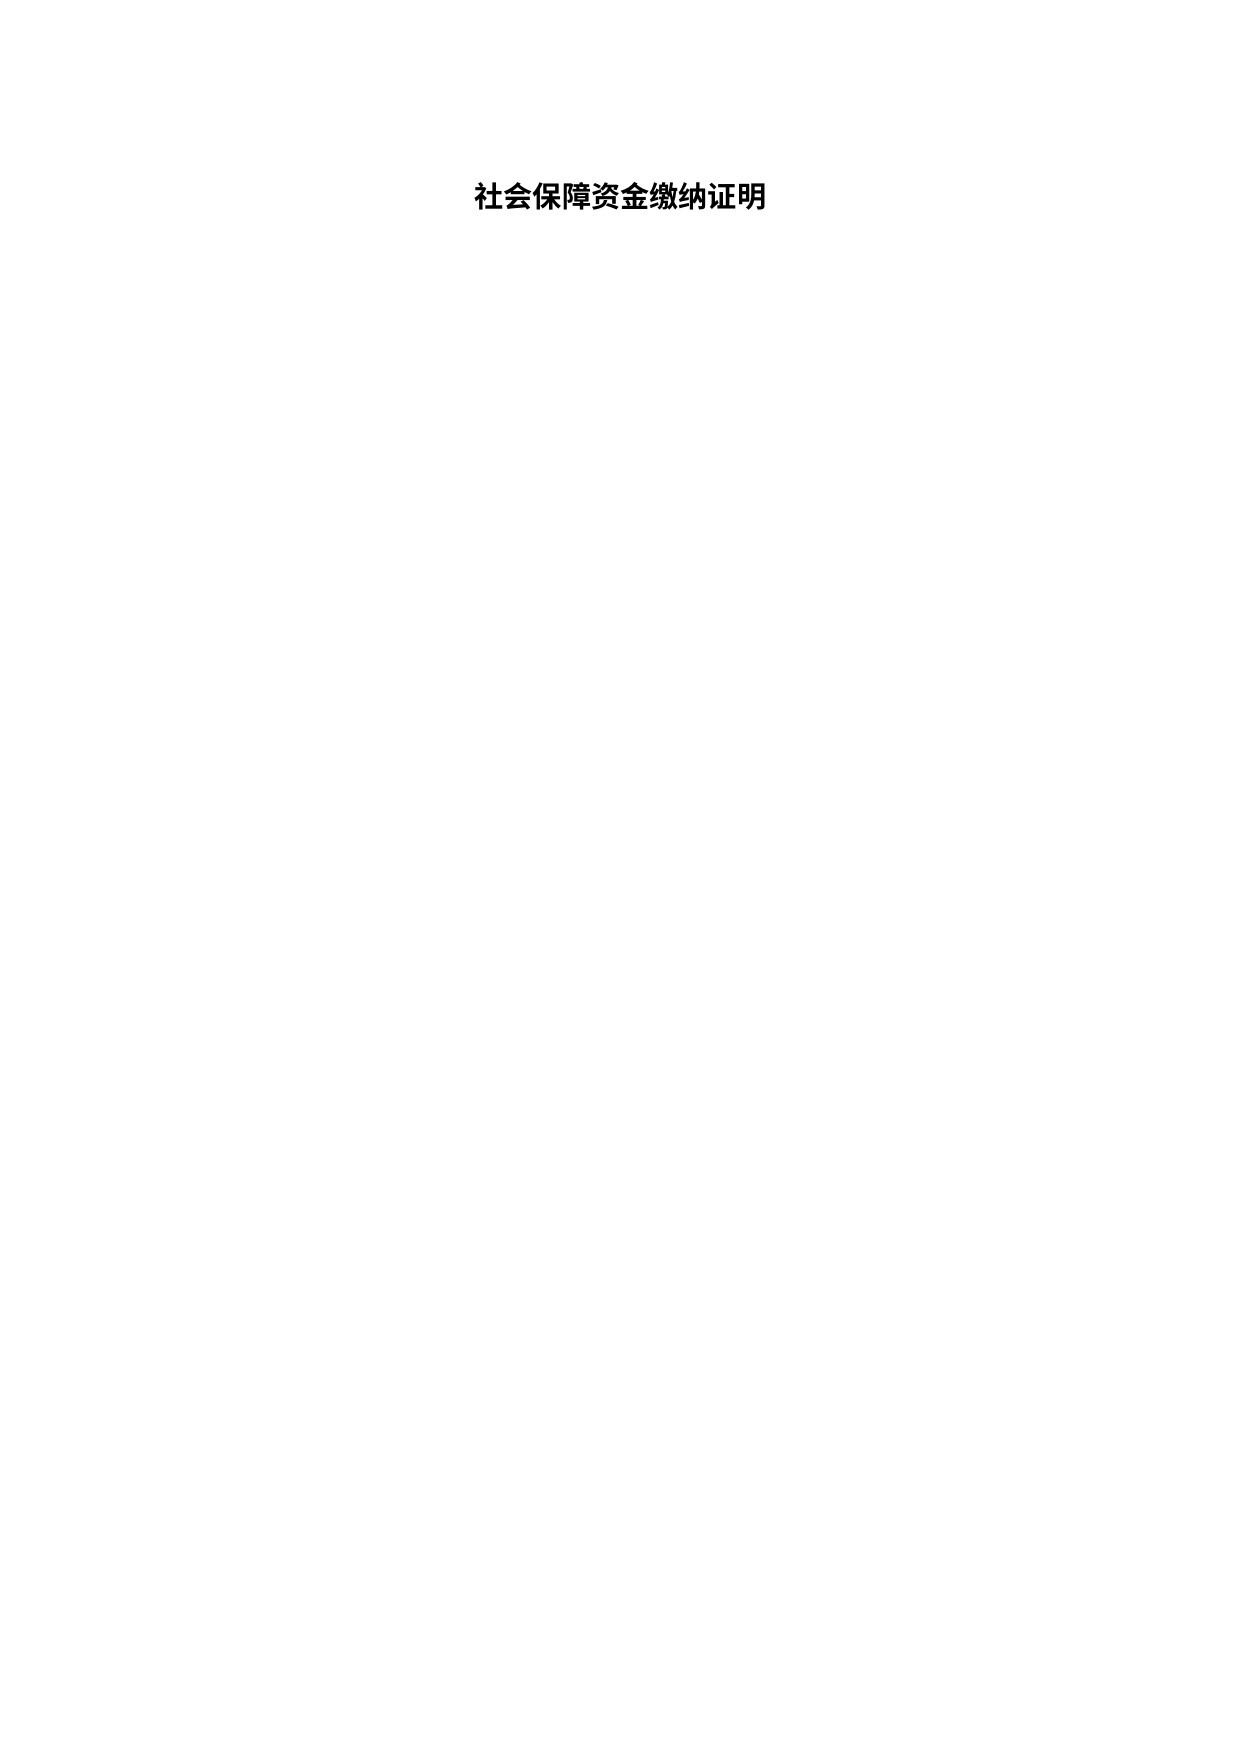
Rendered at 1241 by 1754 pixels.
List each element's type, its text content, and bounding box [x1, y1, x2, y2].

list 社会保障资金缴纳证明 [187, 162, 1053, 227]
